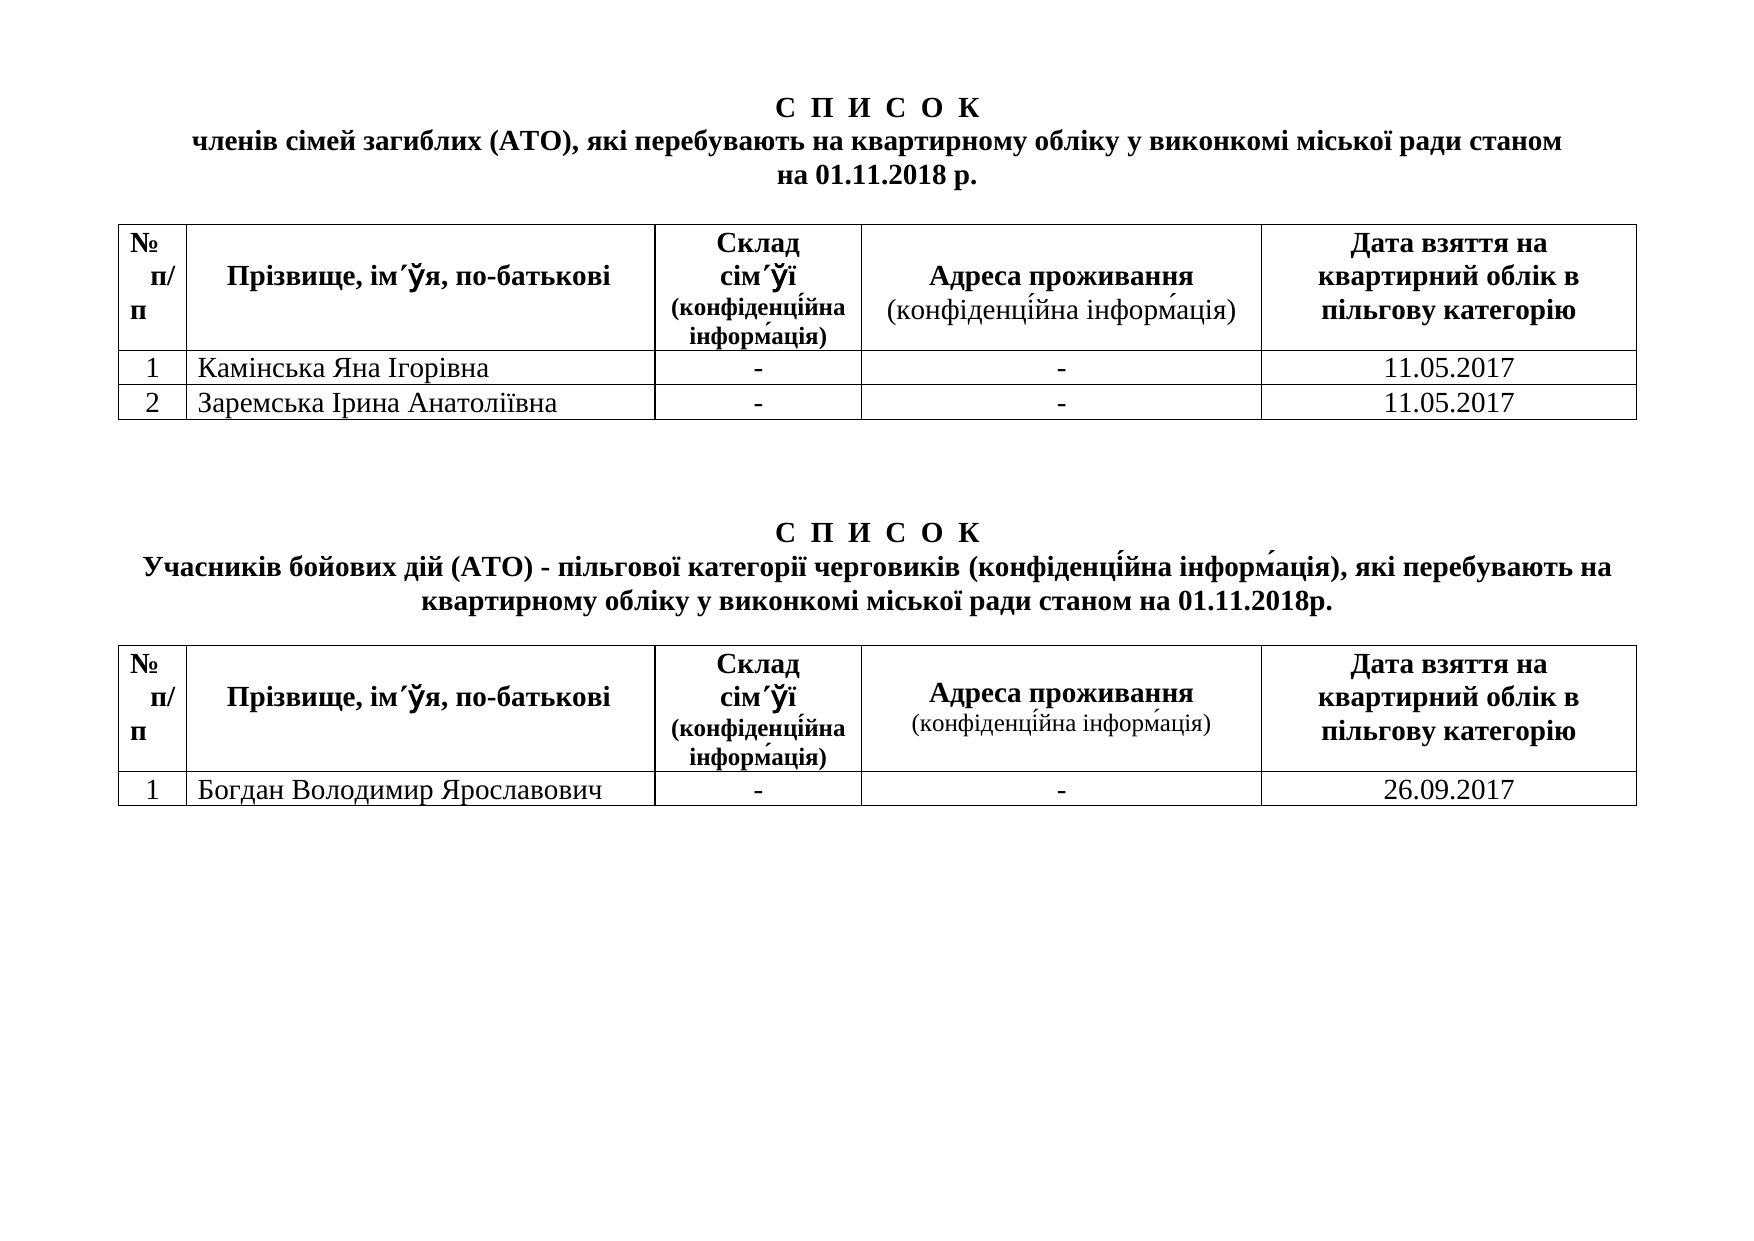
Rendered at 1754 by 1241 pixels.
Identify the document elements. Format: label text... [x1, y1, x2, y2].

table_cell - [862, 351, 1261, 384]
table_cell Богдан Володимир Ярославович [187, 772, 654, 805]
table_header Дата взяття на квартирний облік в пільгову категорію [1262, 646, 1636, 771]
table_cell - [862, 772, 1261, 805]
table_header № п/п [119, 225, 186, 349]
table_cell 11.05.2017 [1262, 351, 1636, 384]
table_cell 2 [119, 385, 186, 419]
table_cell 1 [119, 351, 186, 384]
table_header Прізвище, імўя, по-батькові [187, 225, 654, 349]
table_header Прізвище, імўя, по-батькові [187, 646, 654, 771]
text членів сімей загиблих (АТО), які перебувають на квартирному обліку у виконкомі міської ради станом [118, 123, 1636, 157]
table_cell - [656, 772, 861, 805]
table_header № п/п [119, 646, 186, 771]
text Учасників бойових дій (АТО) - пільгової категорії черговиків (конфіденці́йна інформ́ація), які перебувають на квартирному обліку у виконкомі міської ради станом на 01.11.2018р. [118, 549, 1636, 616]
subtitle С П И С О К [118, 516, 1636, 549]
table_header Дата взяття на квартирний облік в пільгову категорію [1262, 225, 1636, 349]
subtitle С П И С О К [118, 90, 1636, 123]
table_header Адреса проживання (конфіденці́йна інформ́ація) [862, 225, 1261, 349]
table_header Адреса проживання (конфіденці́йна інформ́ація) [862, 646, 1261, 771]
table_cell - [656, 385, 861, 419]
table_cell - [862, 385, 1261, 419]
table_cell 11.05.2017 [1262, 385, 1636, 419]
table_cell 26.09.2017 [1262, 772, 1636, 805]
table_cell Камінська Яна Ігорівна [187, 351, 654, 384]
table_cell - [656, 351, 861, 384]
table_cell 1 [119, 772, 186, 805]
table_header Склад сімўї (конфіденці́йна інформ́ація) [656, 646, 861, 771]
table_cell Заремська Ірина Анатоліївна [187, 385, 654, 419]
table_header Склад сімўї (конфіденці́йна інформ́ація) [656, 225, 861, 349]
text на 01.11.2018 р. [118, 157, 1636, 190]
